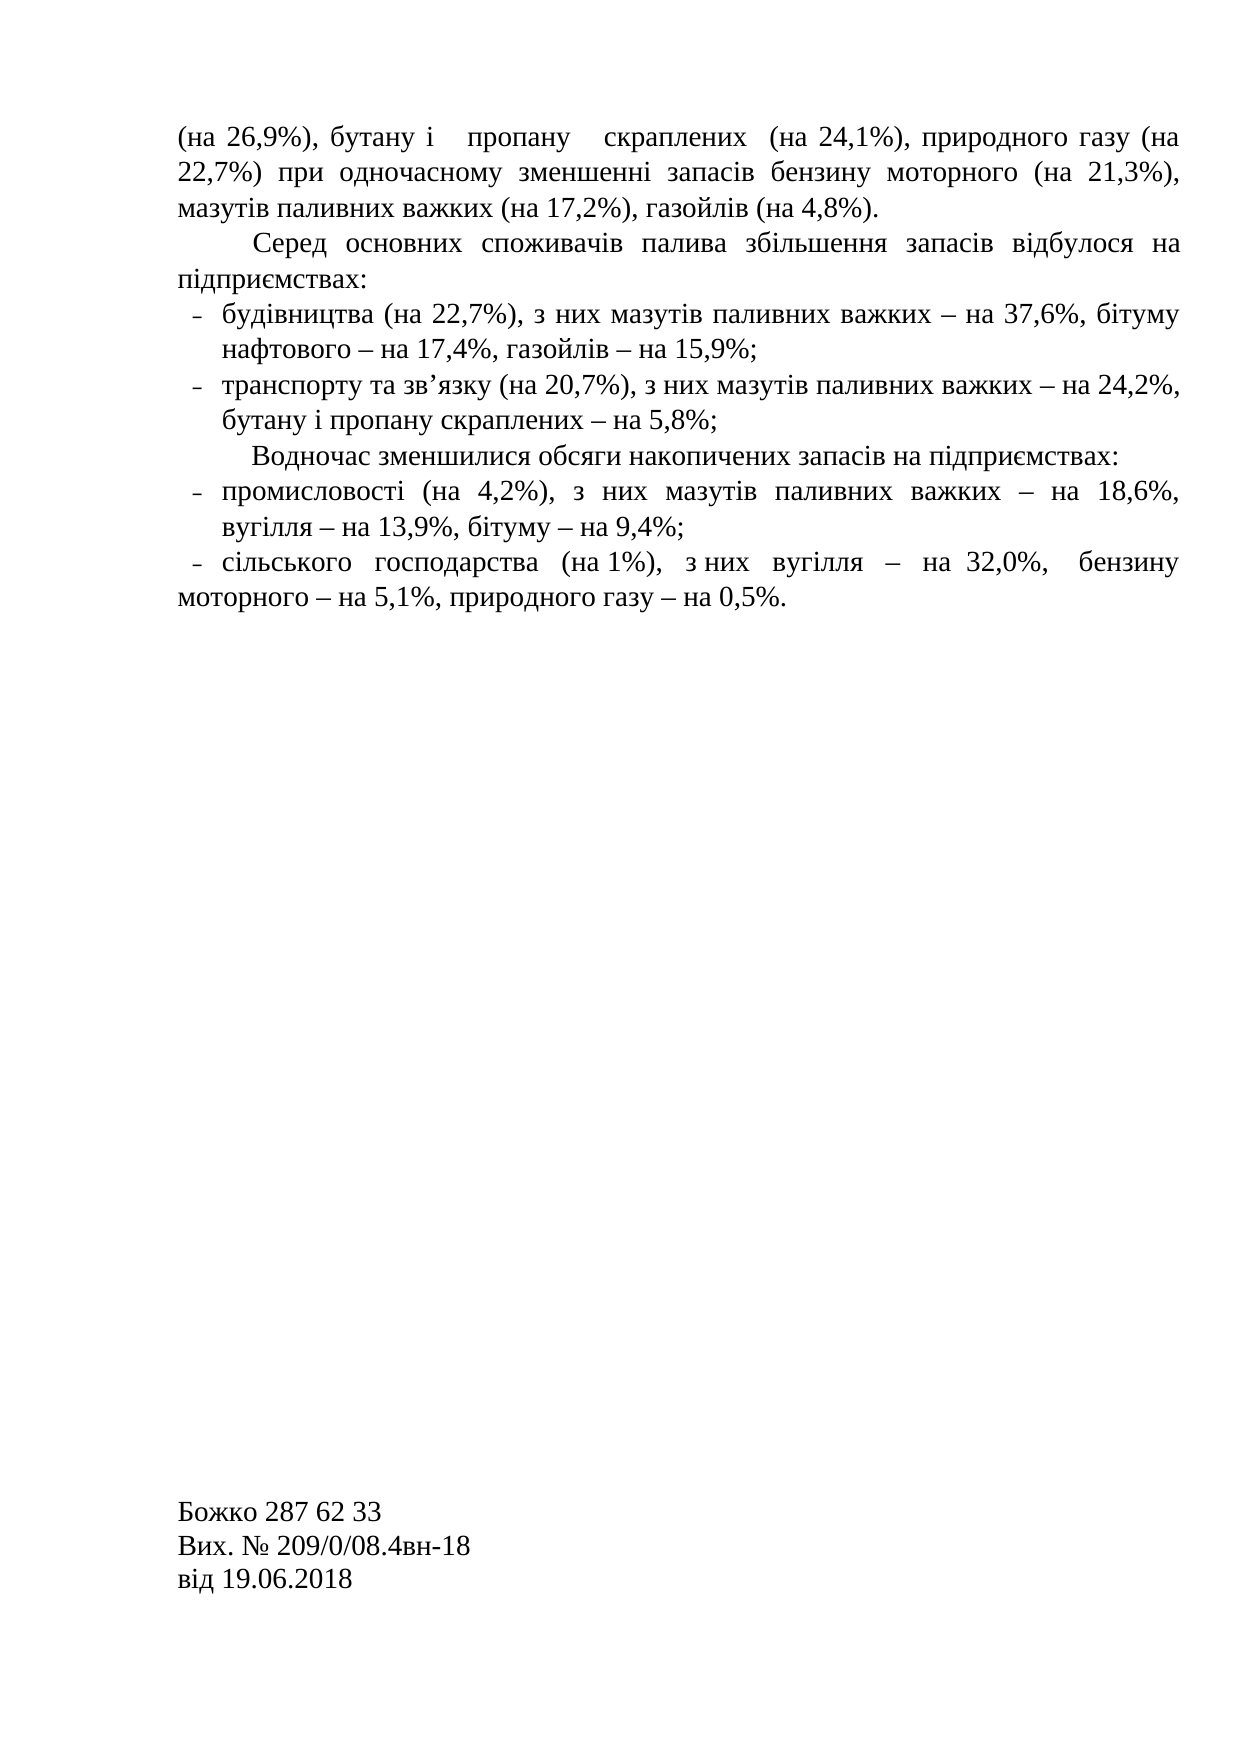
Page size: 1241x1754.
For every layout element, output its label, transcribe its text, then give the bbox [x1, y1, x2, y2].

text Вих. № 209/0/08.4вн-18 [177, 1528, 1181, 1562]
text Божко 287 62 33 [177, 1494, 1181, 1528]
list промисловості (на 4,2%), з них мазутів паливних важких – на 18,6%, вугілля – на 13,9%, бітуму – на 9,4%; [192, 472, 1181, 543]
list будівництва (на 22,7%), з них мазутів паливних важких – на 37,6%, бітуму нафтового – на 17,4%, газойлів – на 15,9%; [192, 295, 1181, 366]
list сільського господарства (на 1%), з них вугілля – на 32,0%, бензину моторного – на 5,1%, природного газу – на 0,5%. [177, 543, 1181, 614]
text від 19.06.2018 [177, 1562, 1181, 1595]
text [177, 118, 1181, 224]
text Водночас зменшилися обсяги накопичених запасів на підприємствах: [177, 437, 1181, 472]
text Серед основних споживачів палива збільшення запасів відбулося на підприємствах: [177, 224, 1181, 295]
list транспорту та зв’язку (на 20,7%), з них мазутів паливних важких – на 24,2%, бутану і пропану скраплених – на 5,8%; [192, 366, 1181, 437]
